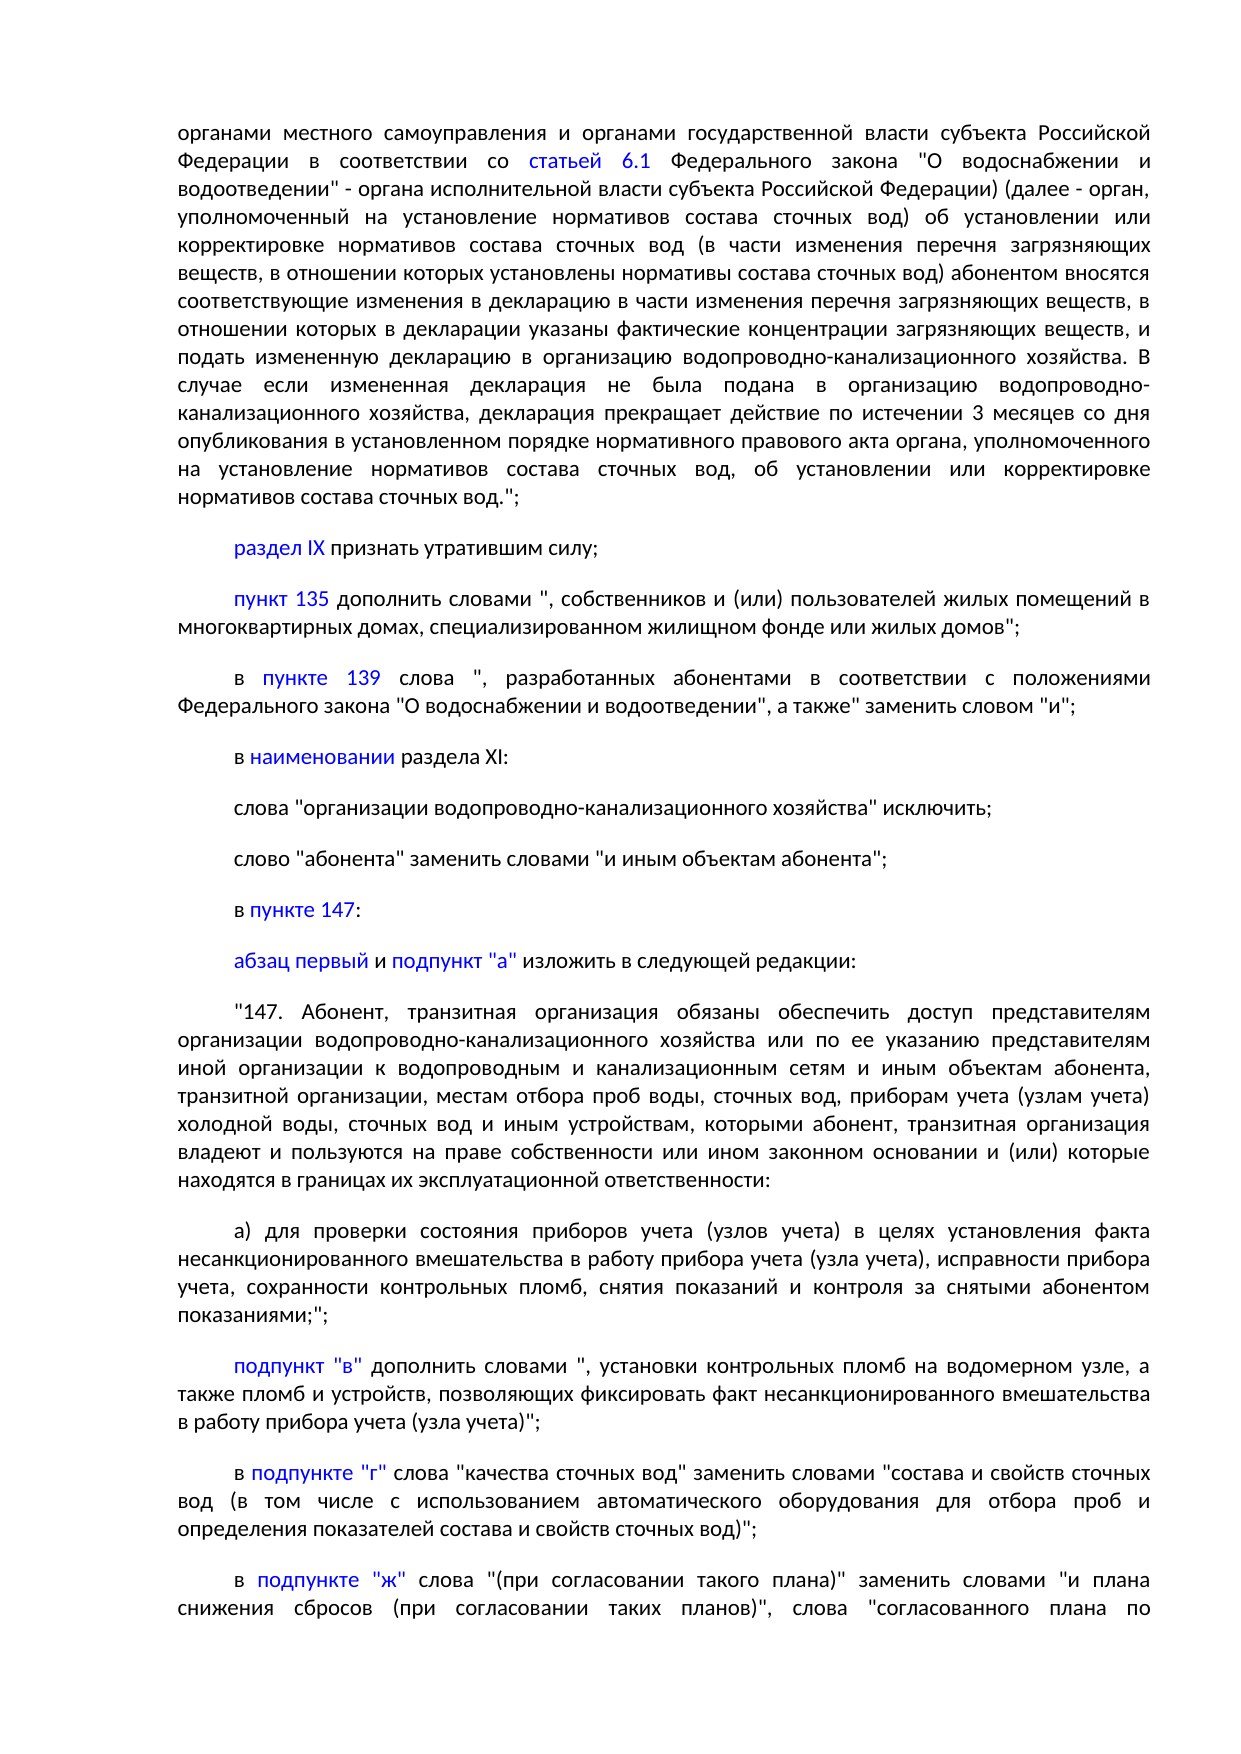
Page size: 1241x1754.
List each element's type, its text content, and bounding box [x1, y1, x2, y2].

text в пункте 139 слова ", разработанных абонентами в соответствии с положениями Федерального закона "О водоснабжении и водоотведении", а также" заменить словом "и"; [177, 663, 1152, 719]
text в наименовании раздела XI: [177, 742, 1152, 770]
text в подпункте "г" слова "качества сточных вод" заменить словами "состава и свойств сточных вод (в том числе с использованием автоматического оборудования для отбора проб и определения показателей состава и свойств сточных вод)"; [177, 1458, 1152, 1542]
text раздел IX признать утратившим силу; [177, 533, 1152, 561]
text подпункт "в" дополнить словами ", установки контрольных пломб на водомерном узле, а также пломб и устройств, позволяющих фиксировать факт несанкционированного вмешательства в работу прибора учета (узла учета)"; [177, 1351, 1152, 1435]
text в пункте 147: [177, 895, 1152, 923]
text абзац первый и подпункт "а" изложить в следующей редакции: [177, 946, 1152, 974]
text пункт 135 дополнить словами ", собственников и (или) пользователей жилых помещений в многоквартирных домах, специализированном жилищном фонде или жилых домов"; [177, 584, 1152, 640]
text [177, 1565, 1152, 1621]
text слова "организации водопроводно-канализационного хозяйства" исключить; [177, 793, 1152, 821]
text слово "абонента" заменить словами "и иным объектам абонента"; [177, 844, 1152, 872]
text "147. Абонент, транзитная организация обязаны обеспечить доступ представителям организации водопроводно-канализационного хозяйства или по ее указанию представителям иной организации к водопроводным и канализационным сетям и иным объектам абонента, транзитной организации, местам отбора проб воды, сточных вод, приборам учета (узлам учета) холодной воды, сточных вод и иным устройствам, которыми абонент, транзитная организация владеют и пользуются на праве собственности или ином законном основании и (или) которые находятся в границах их эксплуатационной ответственности: [177, 997, 1152, 1193]
text а) для проверки состояния приборов учета (узлов учета) в целях установления факта несанкционированного вмешательства в работу прибора учета (узла учета), исправности прибора учета, сохранности контрольных пломб, снятия показаний и контроля за снятыми абонентом показаниями;"; [177, 1216, 1152, 1328]
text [177, 118, 1152, 510]
